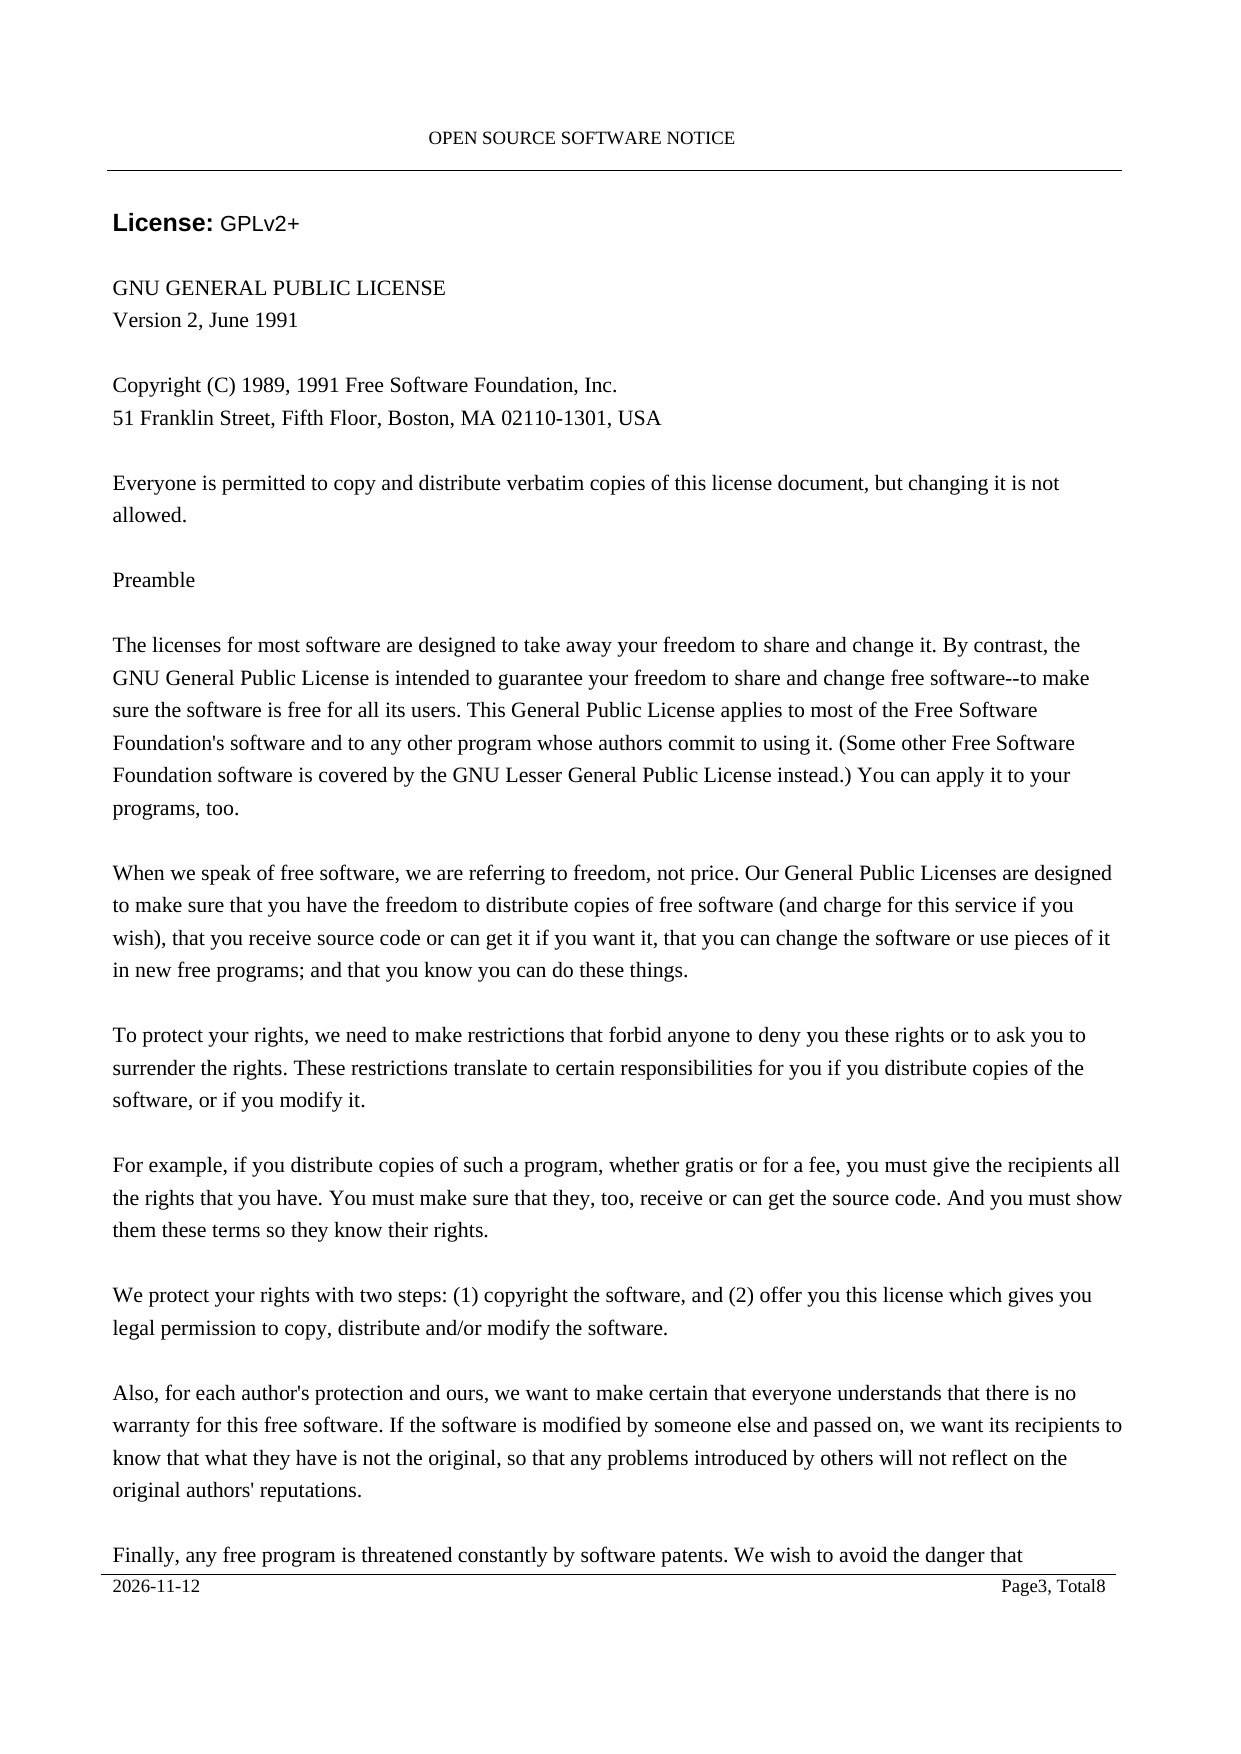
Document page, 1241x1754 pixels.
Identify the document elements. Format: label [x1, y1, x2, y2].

text [112, 206, 1128, 1571]
